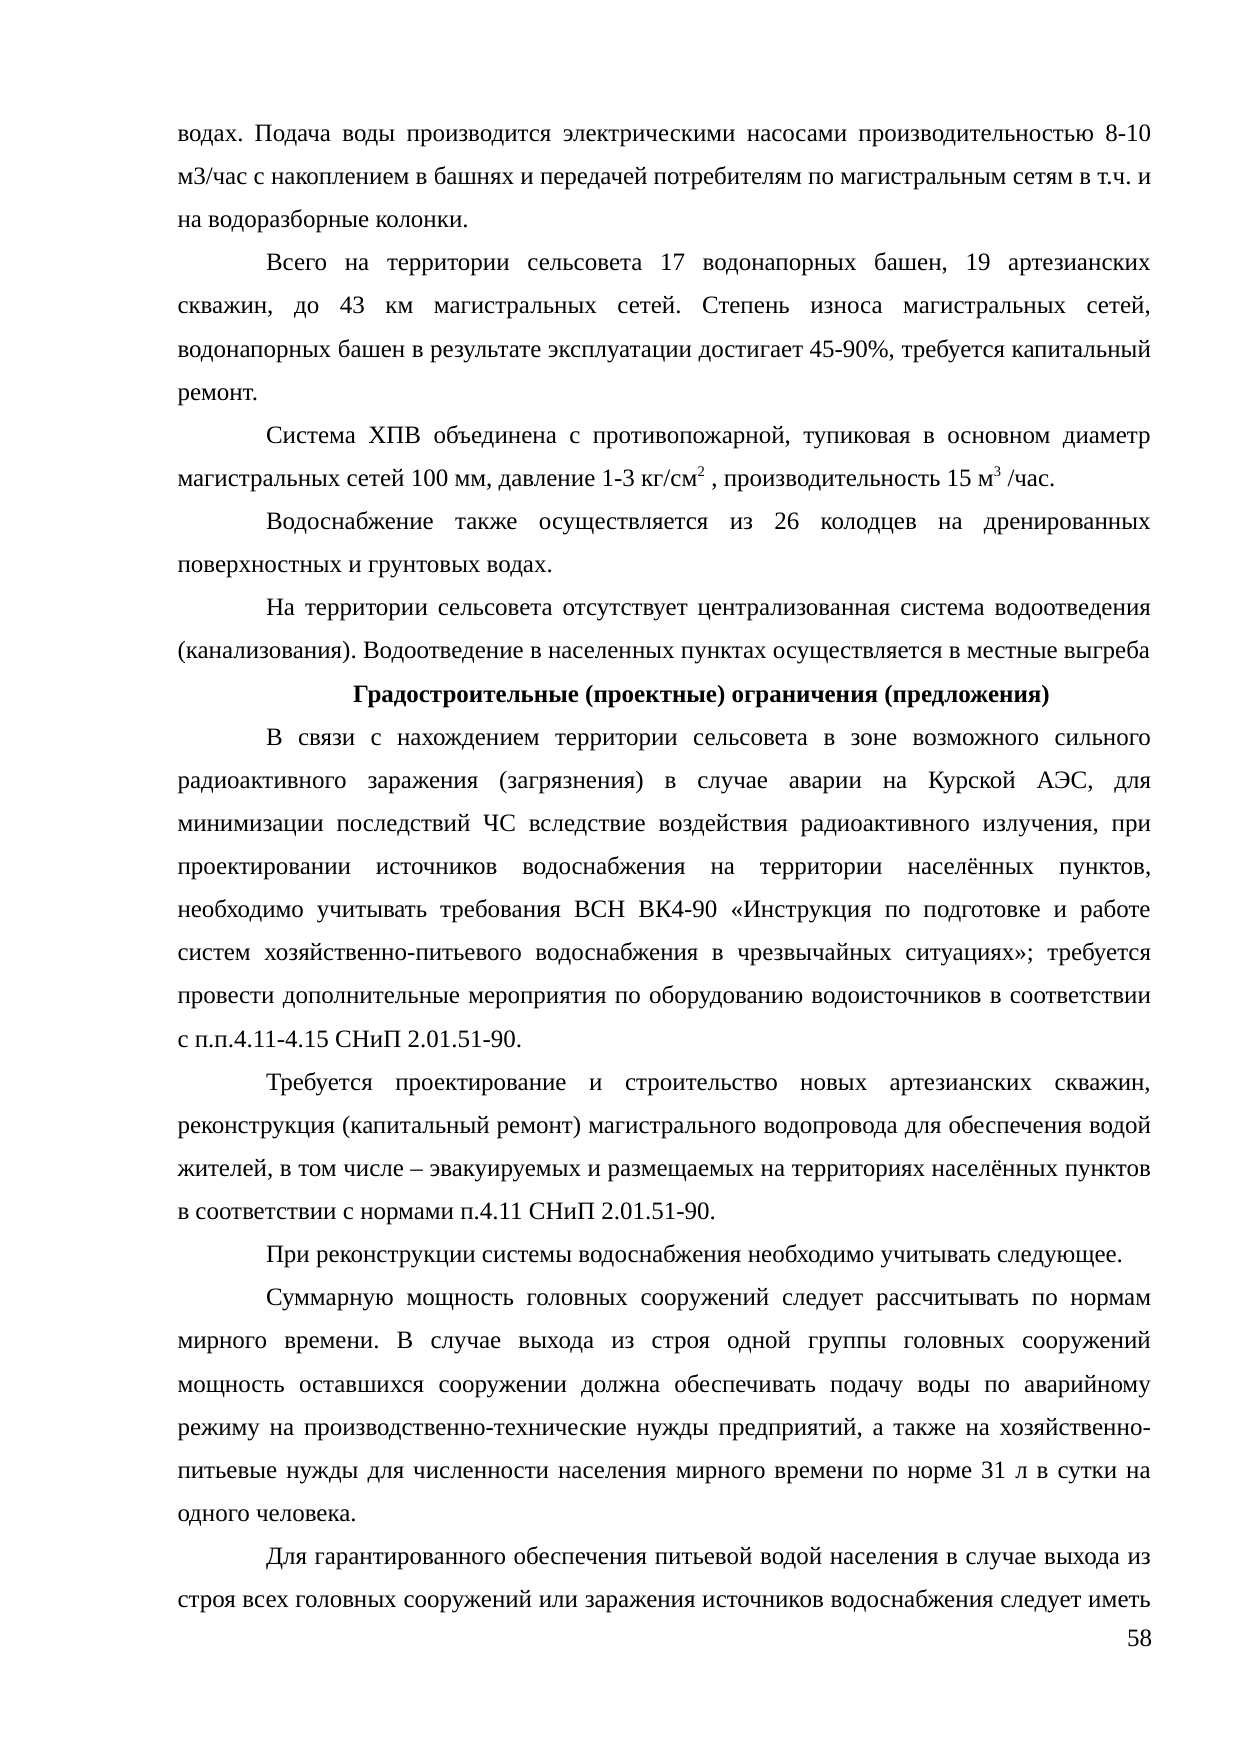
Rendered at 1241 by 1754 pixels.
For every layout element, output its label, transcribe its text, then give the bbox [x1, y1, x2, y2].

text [177, 1541, 1152, 1613]
text При реконструкции системы водоснабжения необходимо учитывать следующее. [177, 1239, 1152, 1268]
text Система ХПВ объединена с противопожарной, тупиковая в основном диаметр магистральных сетей 100 мм, давление 1-3 кг/см2 , производительность 15 м3 /час. [177, 420, 1152, 492]
text В связи с нахождением территории сельсовета в зоне возможного сильного радиоактивного заражения (загрязнения) в случае аварии на Курской АЭС, для минимизации последствий ЧС вследствие воздействия радиоактивного излучения, при проектировании источников водоснабжения на территории населённых пунктов, необходимо учитывать требования ВСН ВК4-90 «Инструкция по подготовке и работе систем хозяйственно-питьевого водоснабжения в чрезвычайных ситуациях»; требуется провести дополнительные мероприятия по оборудованию водоисточников в соответствии с п.п.4.11-4.15 СНиП 2.01.51-90. [177, 722, 1152, 1052]
text Градостроительные (проектные) ограничения (предложения) [177, 679, 1152, 707]
text Суммарную мощность головных сооружений следует рассчитывать по нормам мирного времени. В случае выхода из строя одной группы головных сооружений мощность оставшихся сооружении должна обеспечивать подачу воды по аварийному режиму на производственно-технические нужды предприятий, а также на хозяйственно-питьевые нужды для численности населения мирного времени по норме 31 л в сутки на одного человека. [177, 1282, 1152, 1527]
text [177, 118, 1152, 233]
text Водоснабжение также осуществляется из 26 колодцев на дренированных поверхностных и грунтовых водах. [177, 506, 1152, 578]
text Всего на территории сельсовета 17 водонапорных башен, 19 артезианских скважин, до 43 км магистральных сетей. Степень износа магистральных сетей, водонапорных башен в результате эксплуатации достигает 45-90%, требуется капитальный ремонт. [177, 247, 1152, 406]
text Требуется проектирование и строительство новых артезианских скважин, реконструкция (капитальный ремонт) магистрального водопровода для обеспечения водой жителей, в том числе – эвакуируемых и размещаемых на территориях населённых пунктов в соответствии с нормами п.4.11 СНиП 2.01.51-90. [177, 1067, 1152, 1225]
text На территории сельсовета отсутствует централизованная система водоотведения (канализования). Водоотведение в населенных пунктах осуществляется в местные выгреба [177, 592, 1152, 664]
